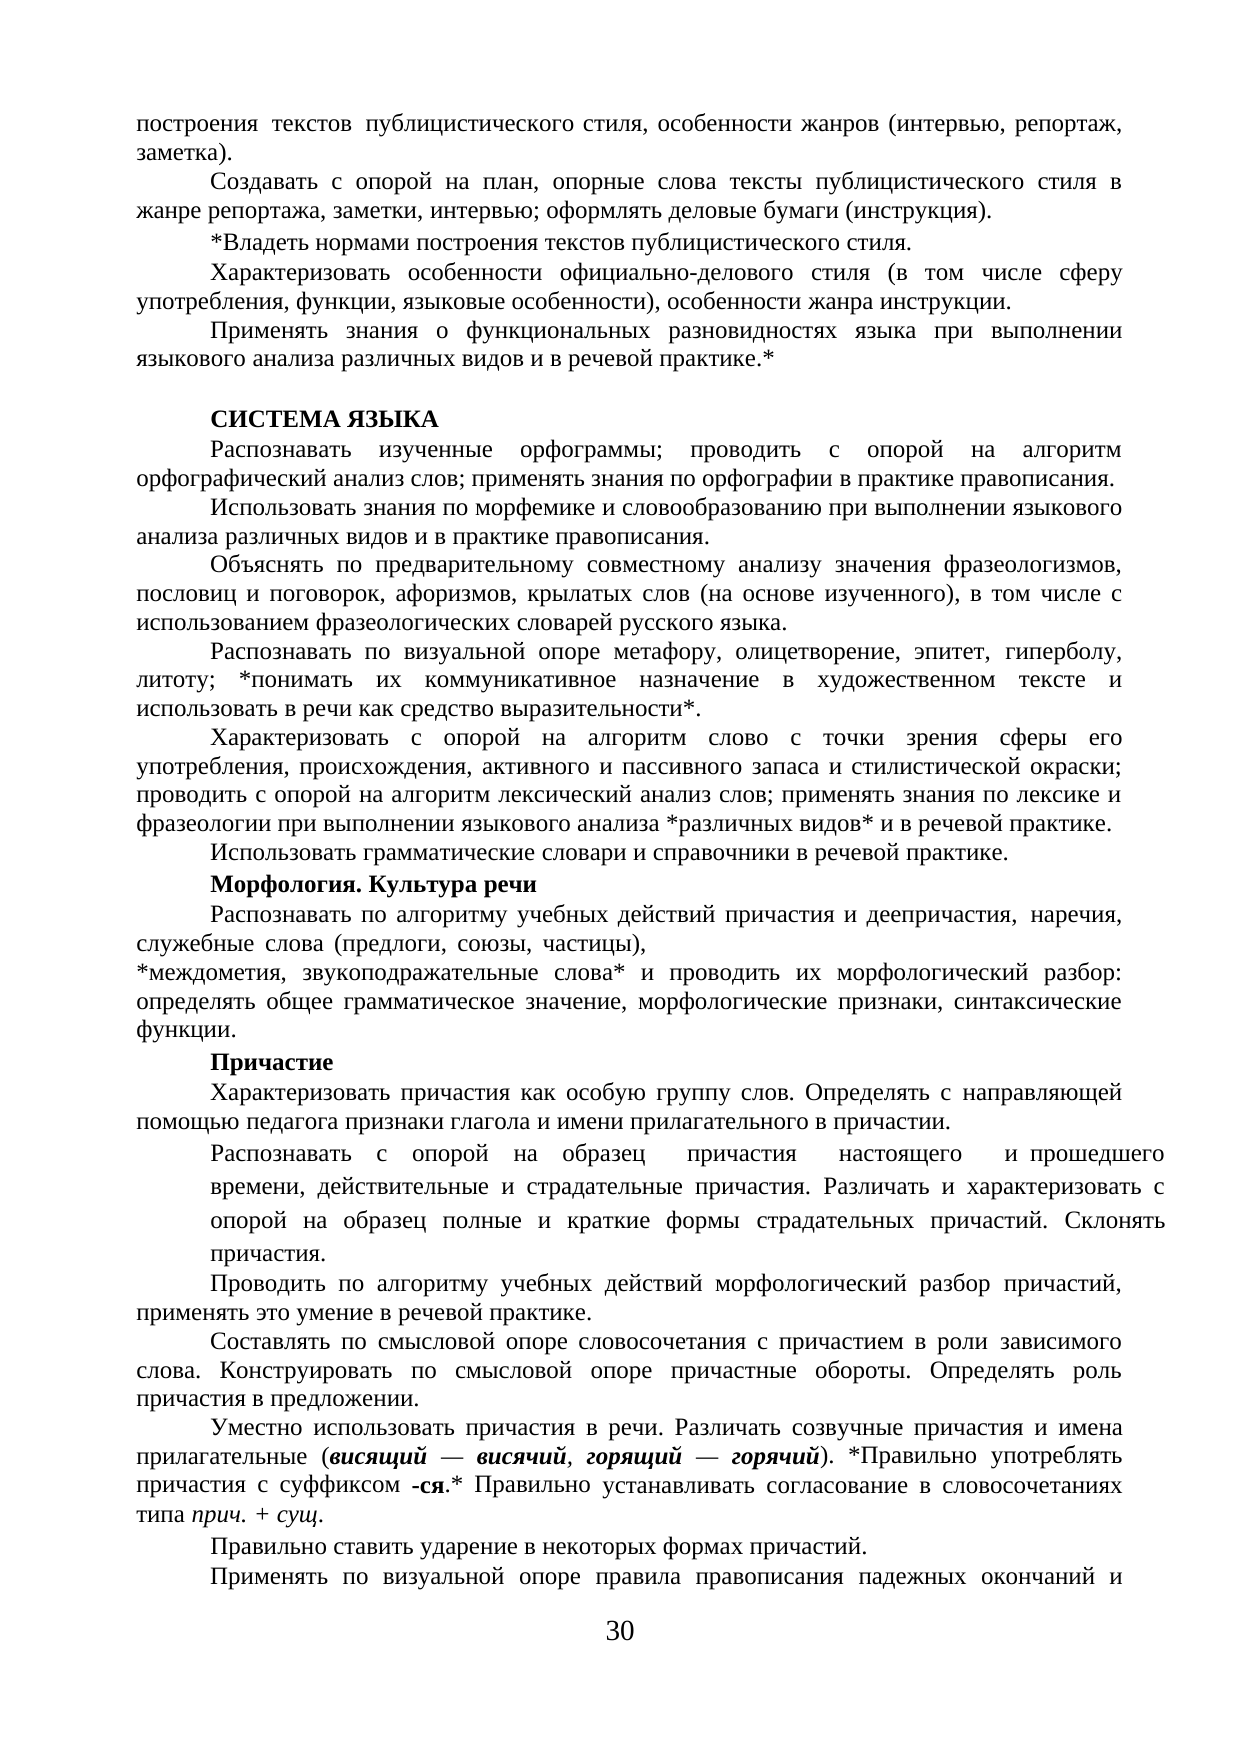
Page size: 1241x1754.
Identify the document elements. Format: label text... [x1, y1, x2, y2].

text Правильно ставить ударение в некоторых формах причастий. [210, 1528, 1165, 1561]
subtitle Морфология. Культура речи [210, 866, 1165, 899]
text Распознавать с опорой на образец причастия настоящего и прошедшего времени, действительные и страдательные причастия. Различать и характеризовать с опорой на образец полные и краткие формы страдательных причастий. Склонять причастия. [210, 1134, 1165, 1268]
text Характеризовать с опорой на алгоритм слово с точки зрения сферы его употребления, происхождения, активного и пассивного запаса и стилистической окраски; проводить с опорой на алгоритм лексический анализ слов; применять знания по лексике и фразеологии при выполнении языкового анализа *различных видов* и в речевой практике. [136, 722, 1122, 837]
text Распознавать изученные орфограммы; проводить с опорой на алгоритм орфографический анализ слов; применять знания по орфографии в практике правописания. [136, 434, 1122, 492]
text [136, 1561, 1123, 1590]
text Распознавать по алгоритму учебных действий причастия и деепричастия, наречия, служебные слова (предлоги, союзы, частицы), [136, 899, 1122, 957]
text Проводить по алгоритму учебных действий морфологический разбор причастий, применять это умение в речевой практике. [136, 1268, 1122, 1326]
text Применять знания о функциональных разновидностях языка при выполнении языкового анализа различных видов и в речевой практике.* [136, 315, 1123, 372]
text *междометия, звукоподражательные слова* и проводить их морфологический разбор: определять общее грамматическое значение, морфологические признаки, синтаксические функции. [136, 957, 1122, 1043]
text Создавать с опорой на план, опорные слова тексты публицистического стиля в жанре репортажа, заметки, интервью; оформлять деловые бумаги (инструкция). [136, 166, 1122, 224]
text Характеризовать причастия как особую группу слов. Определять с направляющей помощью педагога признаки глагола и имени прилагательного в причастии. [136, 1077, 1122, 1134]
text Использовать грамматические словари и справочники в речевой практике. [136, 837, 1122, 866]
subtitle СИСТЕМА ЯЗЫКА [210, 401, 1165, 434]
text Характеризовать особенности официально-делового стиля (в том числе сферу употребления, функции, языковые особенности), особенности жанра инструкции. [136, 257, 1123, 314]
text Объяснять по предварительному совместному анализу значения фразеологизмов, пословиц и поговорок, афоризмов, крылатых слов (на основе изученного), в том числе с использованием фразеологических словарей русского языка. [136, 549, 1122, 636]
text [136, 108, 1122, 166]
text Составлять по смысловой опоре словосочетания с причастием в роли зависимого слова. Конструировать по смысловой опоре причастные обороты. Определять роль причастия в предложении. [136, 1326, 1122, 1412]
text *Владеть нормами построения текстов публицистического стиля. [210, 224, 1165, 257]
text Уместно использовать причастия в речи. Различать созвучные причастия и имена прилагательные (висящий — висячий, горящий — горячий). *Правильно употреблять причастия с суффиксом -ся.* Правильно устанавливать согласование в словосочетаниях типа прич. + сущ. [136, 1412, 1123, 1528]
subtitle Причастие [210, 1044, 1165, 1077]
text Распознавать по визуальной опоре метафору, олицетворение, эпитет, гиперболу, литоту; *понимать их коммуникативное назначение в художественном тексте и использовать в речи как средство выразительности*. [136, 636, 1122, 722]
text Использовать знания по морфемике и словообразованию при выполнении языкового анализа различных видов и в практике правописания. [136, 492, 1123, 549]
